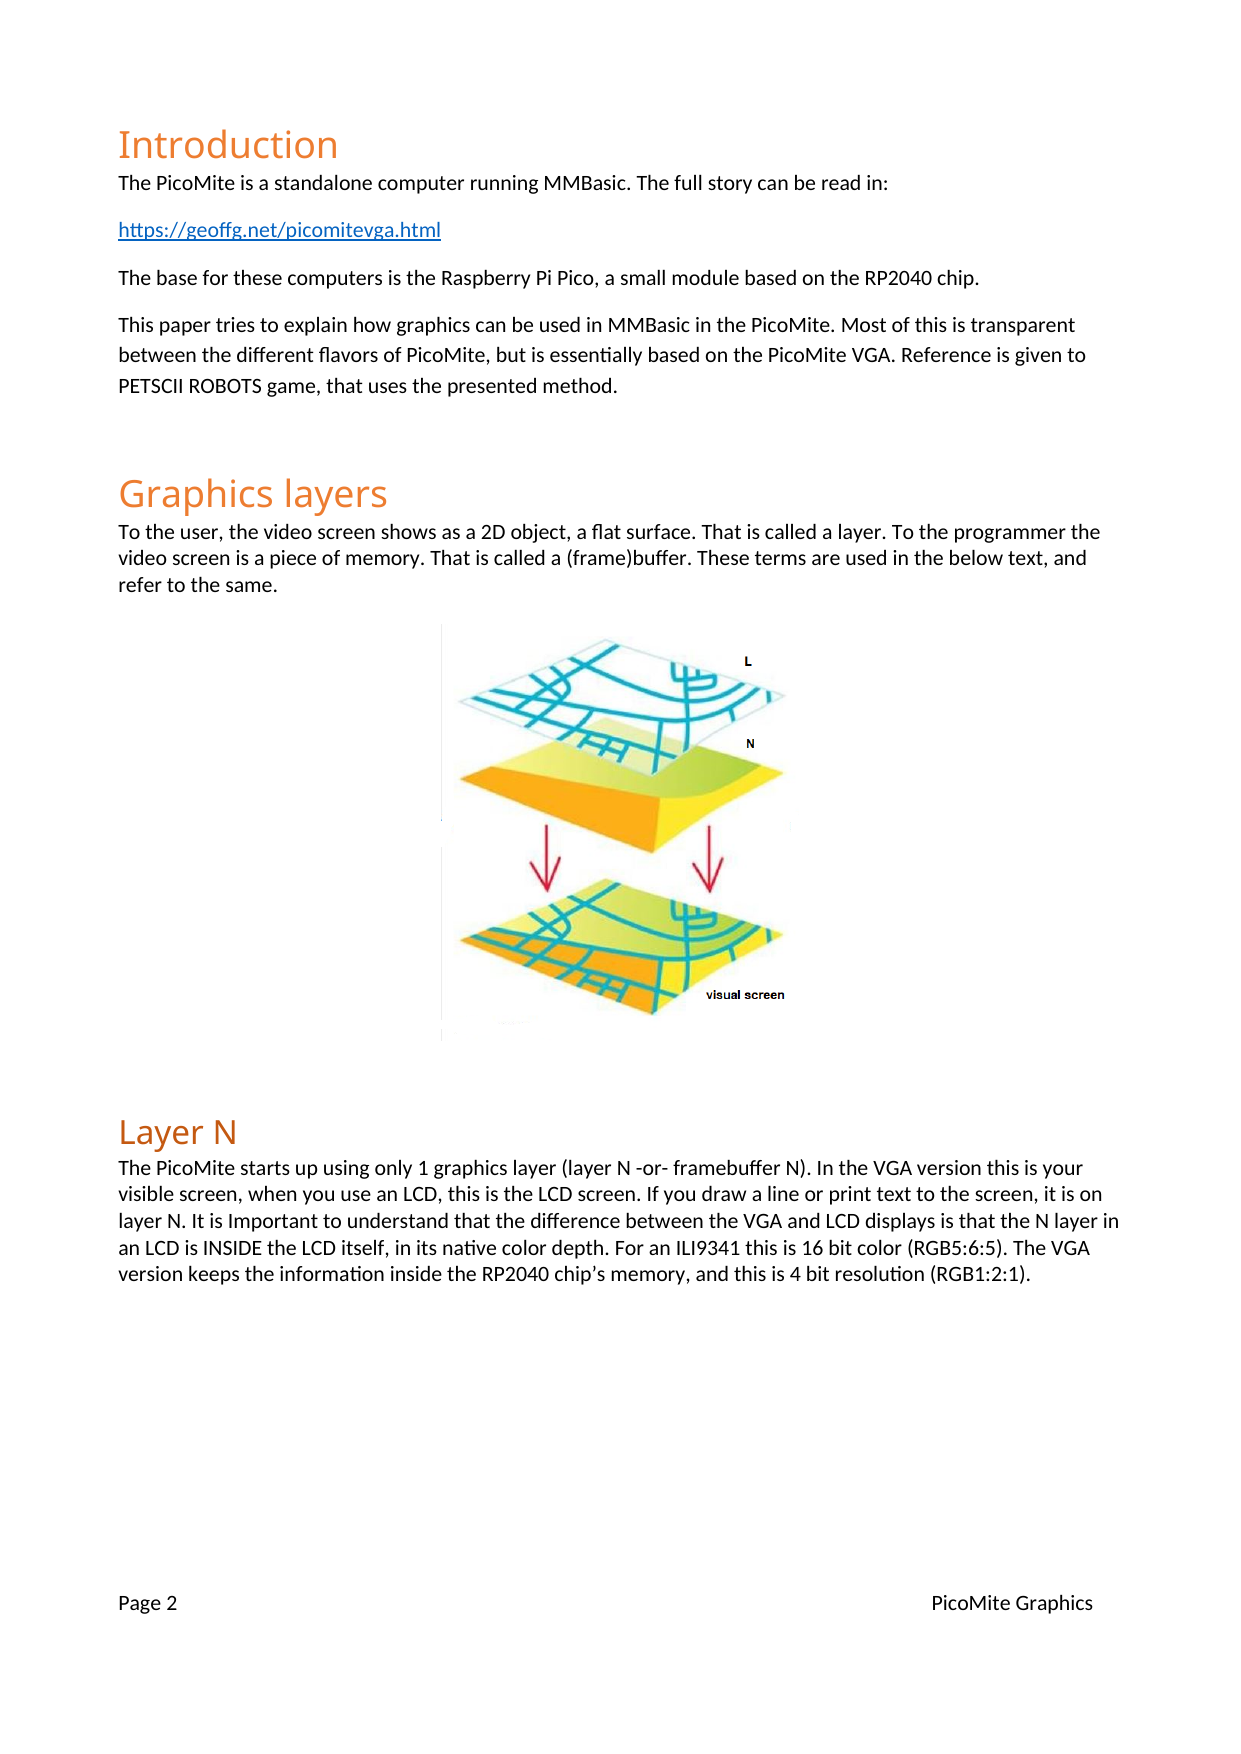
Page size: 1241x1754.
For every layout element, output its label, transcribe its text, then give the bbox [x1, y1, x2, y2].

subtitle Introduction [118, 118, 1122, 169]
text This paper tries to explain how graphics can be used in MMBasic in the PicoMite. Most of this is transparent between the different flavors of PicoMite, but is essentially based on the PicoMite VGA. Reference is given to PETSCII ROBOTS game, that uses the presented method. [118, 311, 1122, 399]
text The PicoMite is a standalone computer running MMBasic. The full story can be read in: [118, 169, 1122, 196]
text To the user, the video screen shows as a 2D object, a flat surface. That is called a layer. To the programmer the video screen is a piece of memory. That is called a (frame)buffer. These terms are used in the below text, and refer to the same. [118, 518, 1122, 598]
picture [441, 624, 799, 1041]
text https://geoffg.net/picomitevga.html [118, 216, 1122, 243]
text The base for these computers is the Raspberry Pi Pico, a small module based on the RP2040 chip. [118, 264, 1122, 290]
subtitle Graphics layers [118, 467, 1122, 518]
subtitle Layer N [118, 1108, 1122, 1154]
text The PicoMite starts up using only 1 graphics layer (layer N -or- framebuffer N). In the VGA version this is your visible screen, when you use an LCD, this is the LCD screen. If you draw a line or print text to the screen, it is on layer N. It is Important to understand that the difference between the VGA and LCD displays is that the N layer in an LCD is INSIDE the LCD itself, in its native color depth. For an ILI9341 this is 16 bit color (RGB5:6:5). The VGA version keeps the information inside the RP2040 chip’s memory, and this is 4 bit resolution (RGB1:2:1). [118, 1154, 1122, 1287]
